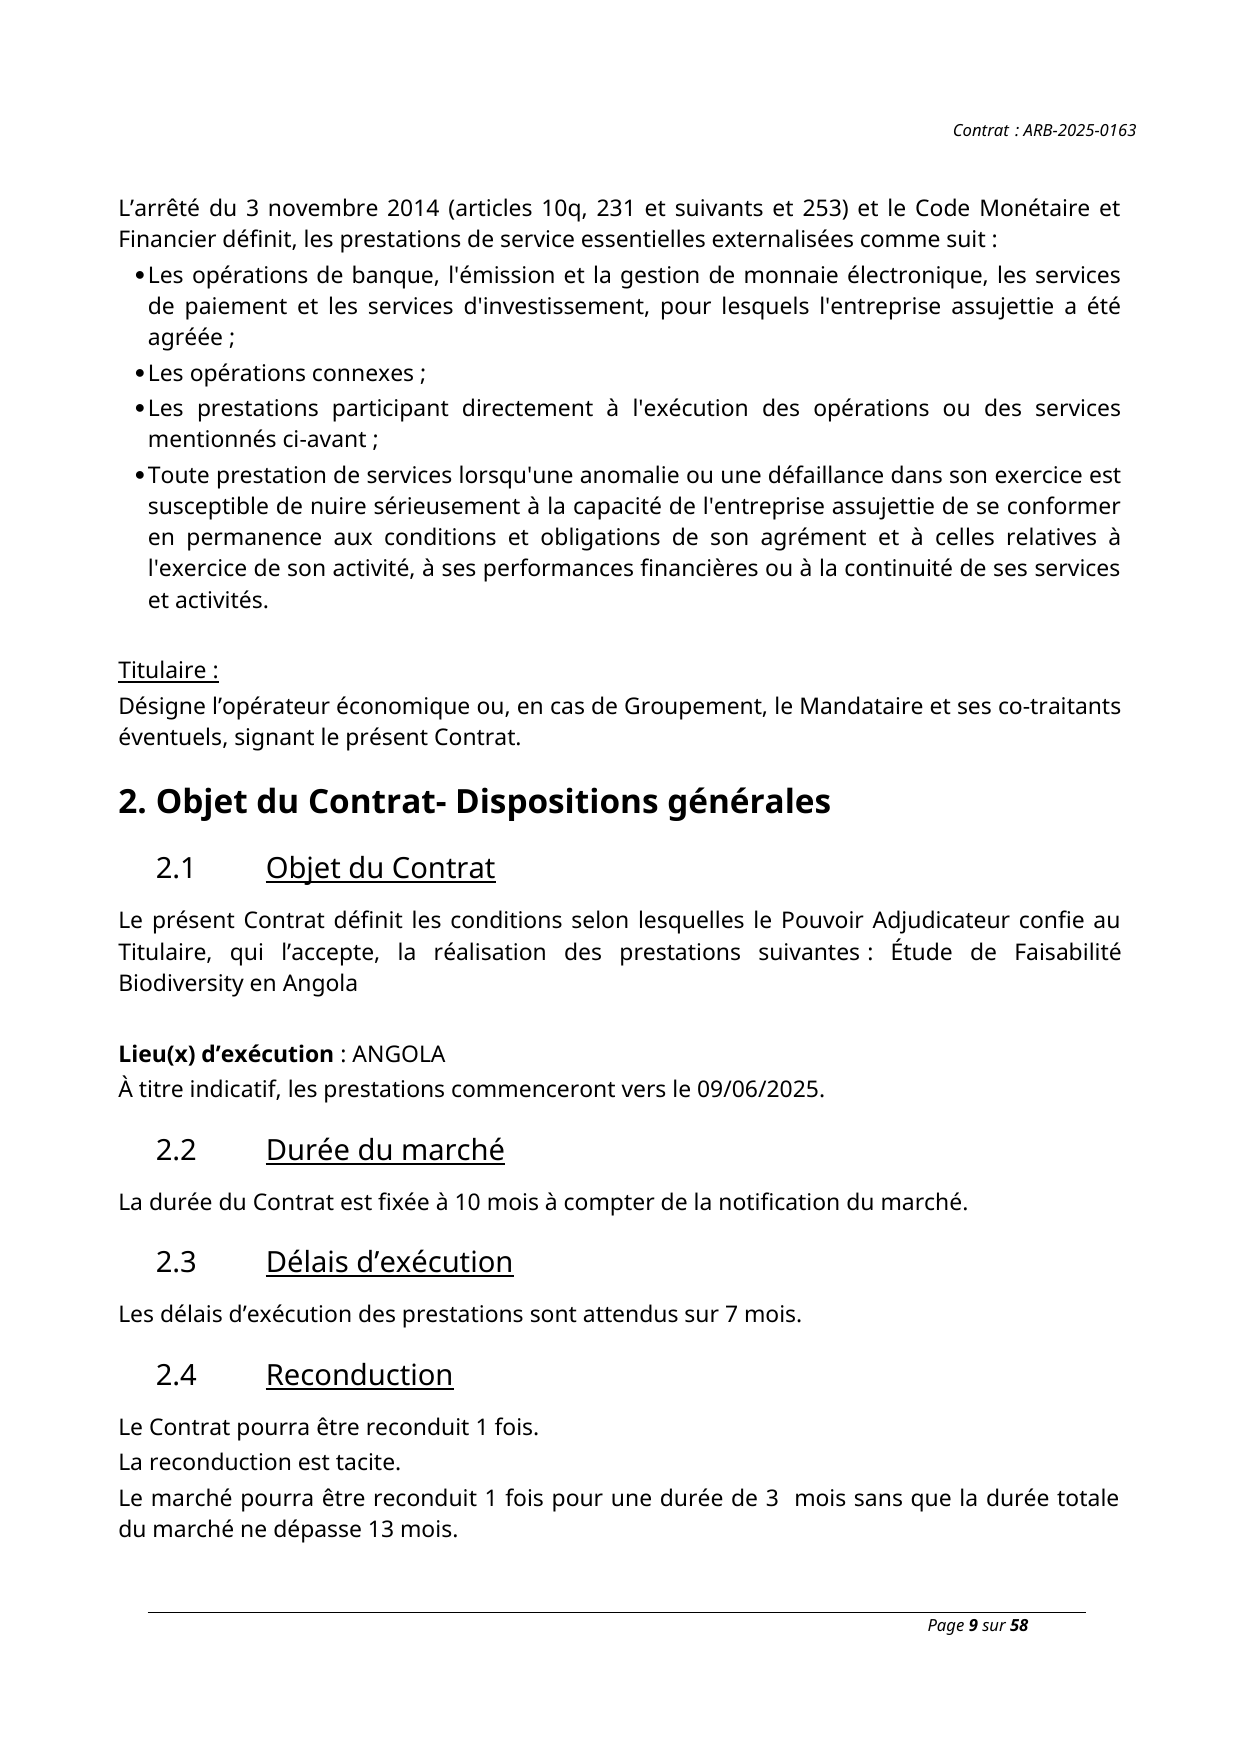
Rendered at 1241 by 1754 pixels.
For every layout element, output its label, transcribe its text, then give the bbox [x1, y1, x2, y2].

text Objet du Contrat [156, 848, 1122, 887]
list Les opérations connexes ; [136, 357, 1122, 388]
list Toute prestation de services lorsqu'une anomalie ou une défaillance dans son exercice est susceptible de nuire sérieusement à la capacité de l'entreprise assujettie de se conformer en permanence aux conditions et obligations de son agrément et à celles relatives à l'exercice de son activité, à ses performances financières ou à la continuité de ses services et activités. [136, 459, 1122, 615]
text La durée du Contrat est fixée à 10 mois à compter de la notification du marché. [118, 1186, 1122, 1217]
text Durée du marché [156, 1129, 1122, 1169]
text Les délais d’exécution des prestations sont attendus sur 7 mois. [118, 1298, 1122, 1329]
text Le Contrat pourra être reconduit 1 fois. [118, 1411, 1122, 1442]
text La reconduction est tacite. [118, 1446, 1122, 1477]
text Désigne l’opérateur économique ou, en cas de Groupement, le Mandataire et ses co-traitants éventuels, signant le présent Contrat. [118, 690, 1122, 752]
text Le marché pourra être reconduit 1 fois pour une durée de 3 mois sans que la durée totale du marché ne dépasse 13 mois. [118, 1482, 1122, 1544]
list Les prestations participant directement à l'exécution des opérations ou des services mentionnés ci-avant ; [136, 392, 1122, 454]
text Objet du Contrat- Dispositions générales [118, 777, 1122, 823]
text Titulaire : [118, 654, 1122, 686]
text L’arrêté du 3 novembre 2014 (articles 10q, 231 et suivants et 253) et le Code Monétaire et Financier définit, les prestations de service essentielles externalisées comme suit : [118, 192, 1122, 254]
text Délais d’exécution [156, 1242, 1122, 1281]
text Lieu(x) d’exécution : ANGOLA [118, 1037, 1122, 1069]
text À titre indicatif, les prestations commenceront vers le 09/06/2025. [118, 1073, 1122, 1104]
list Les opérations de banque, l'émission et la gestion de monnaie électronique, les services de paiement et les services d'investissement, pour lesquels l'entreprise assujettie a été agréée ; [136, 259, 1122, 352]
text Le présent Contrat définit les conditions selon lesquelles le Pouvoir Adjudicateur confie au Titulaire, qui l’accepte, la réalisation des prestations suivantes : Étude de Faisabilité Biodiversity en Angola [118, 904, 1122, 998]
text Reconduction [156, 1354, 1122, 1394]
